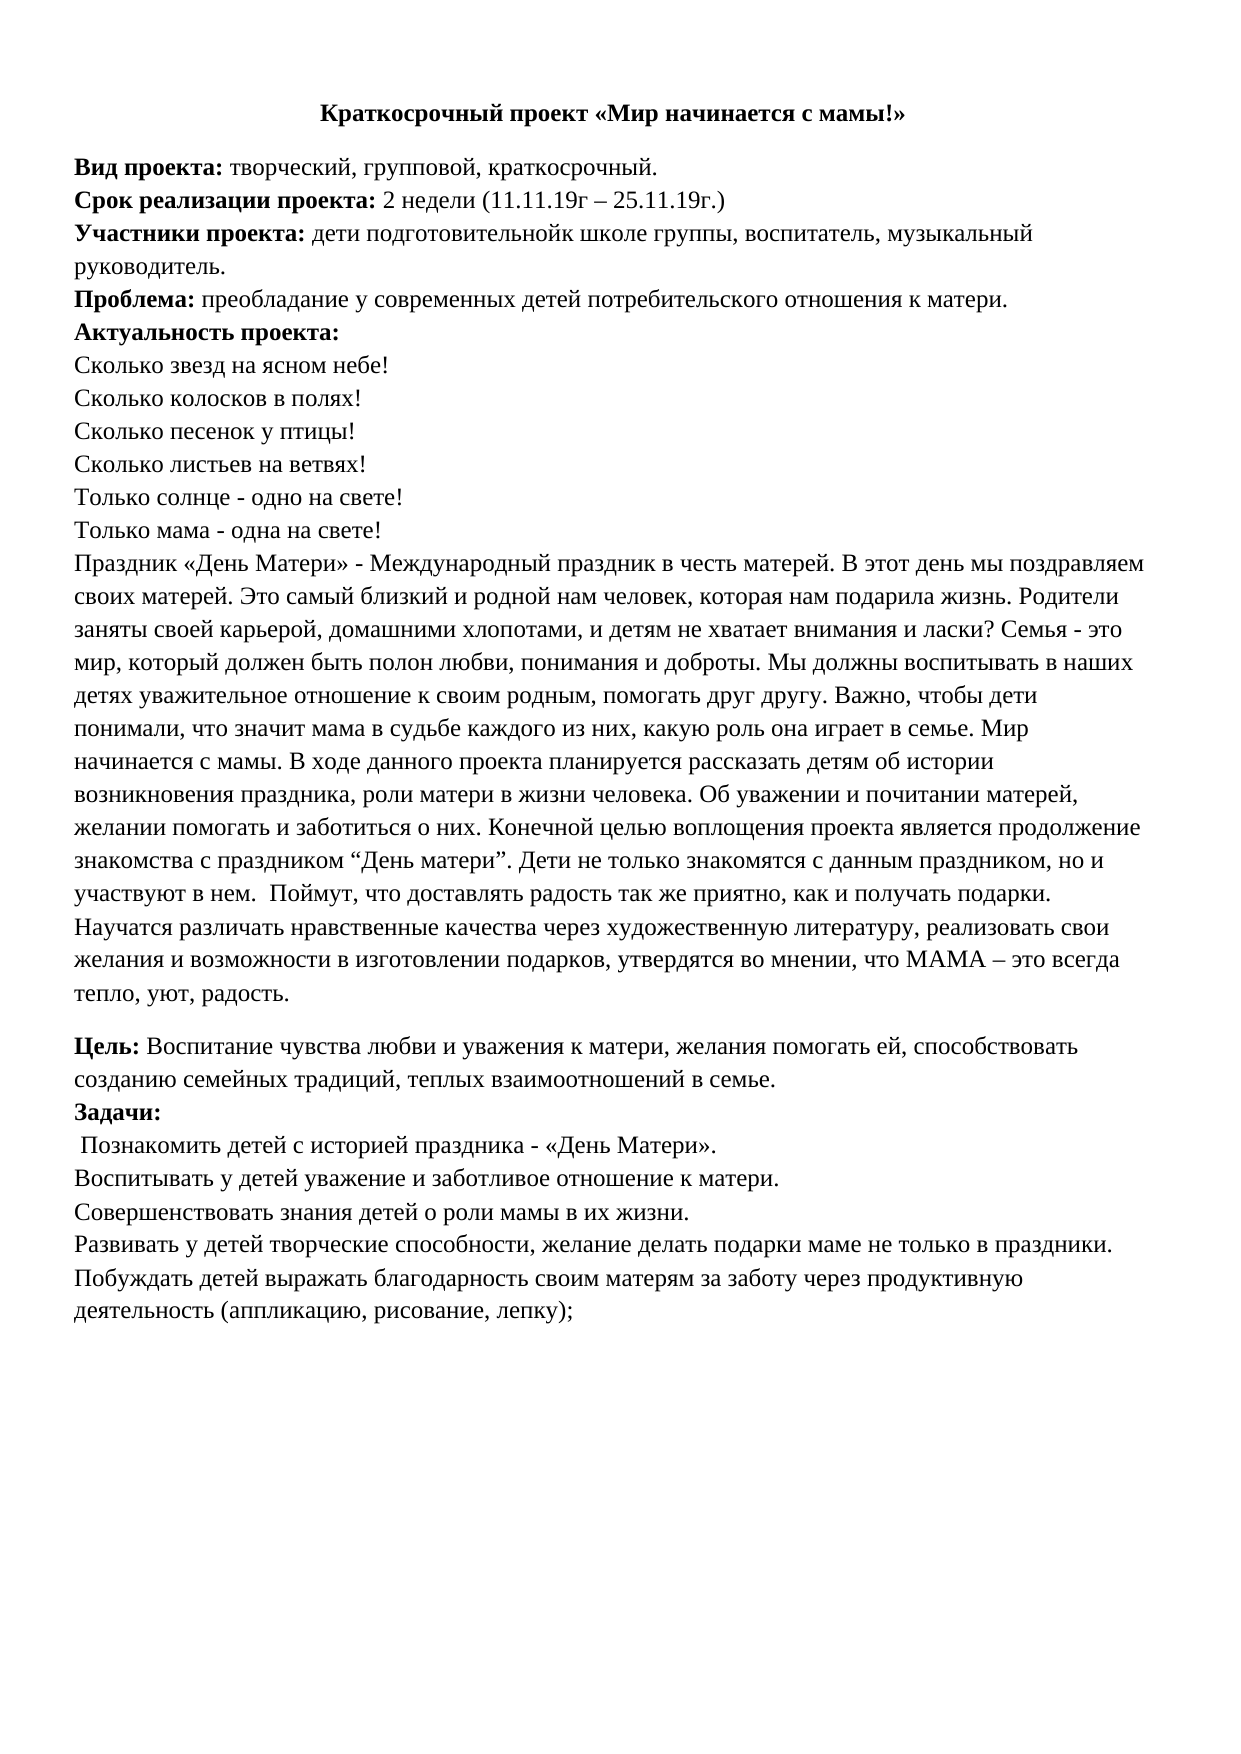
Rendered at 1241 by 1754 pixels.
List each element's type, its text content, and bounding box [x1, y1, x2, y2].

text Срок реализации проекта: 2 недели (11.11.19г – 25.11.19г.) [74, 185, 1152, 214]
text Развивать у детей творческие способности, желание делать подарки маме не только в праздники. [74, 1229, 1152, 1258]
text Сколько листьев на ветвях! [74, 449, 1152, 478]
text Участники проекта: дети подготовительнойк школе группы, воспитатель, музыкальный руководитель. [74, 218, 1152, 280]
text Вид проекта: творческий, групповой, краткосрочный. [74, 152, 1152, 181]
text Побуждать детей выражать благодарность своим матерям за заботу через продуктивную деятельность (аппликацию, рисование, лепку); [74, 1263, 1152, 1324]
text Актуальность проекта: [74, 317, 1152, 346]
text Сколько колосков в полях! [74, 383, 1152, 412]
text Совершенствовать знания детей о роли мамы в их жизни. [74, 1197, 1152, 1225]
text Задачи: [74, 1097, 1152, 1126]
text Только мама - одна на свете! [74, 515, 1152, 544]
text Краткосрочный проект «Мир начинается с мамы!» [74, 98, 1152, 127]
text Праздник «День Матери» - Международный праздник в честь матерей. В этот день мы поздравляем своих матерей. Это самый близкий и родной нам человек, которая нам подарила жизнь. Родители заняты своей карьерой, домашними хлопотами, и детям не хватает внимания и ласки? Семья - это мир, который должен быть полон любви, понимания и доброты. Мы должны воспитывать в наших детях уважительное отношение к своим родным, помогать друг другу. Важно, чтобы дети понимали, что значит мама в судьбе каждого из них, какую роль она играет в семье. Мир начинается с мамы. В ходе данного проекта планируется рассказать детям об истории возникновения праздника, роли матери в жизни человека. Об уважении и почитании матерей, желании помогать и заботиться о них. Конечной целью воплощения проекта является продолжение знакомства с праздником “День матери”. Дети не только знакомятся с данным праздником, но и участвуют в нем. Поймут, что доставлять радость так же приятно, как и получать подарки. Научатся различать нравственные качества через художественную литературу, реализовать свои желания и возможности в изготовлении подарков, утвердятся во мнении, что МАМА – это всегда тепло, уют, радость. [74, 548, 1152, 1006]
text Только солнце - одно на свете! [74, 482, 1152, 511]
text Сколько звезд на ясном небе! [74, 350, 1152, 379]
text Цель: Воспитание чувства любви и уважения к матери, желания помогать ей, способствовать созданию семейных традиций, теплых взаимоотношений в семье. [74, 1031, 1152, 1093]
text Воспитывать у детей уважение и заботливое отношение к матери. [74, 1163, 1152, 1192]
text Сколько песенок y птицы! [74, 416, 1152, 445]
text Познакомить детей с историей праздника - «День Матери». [74, 1131, 1152, 1159]
text Проблема: преобладание у современных детей потребительского отношения к матери. [74, 284, 1152, 313]
